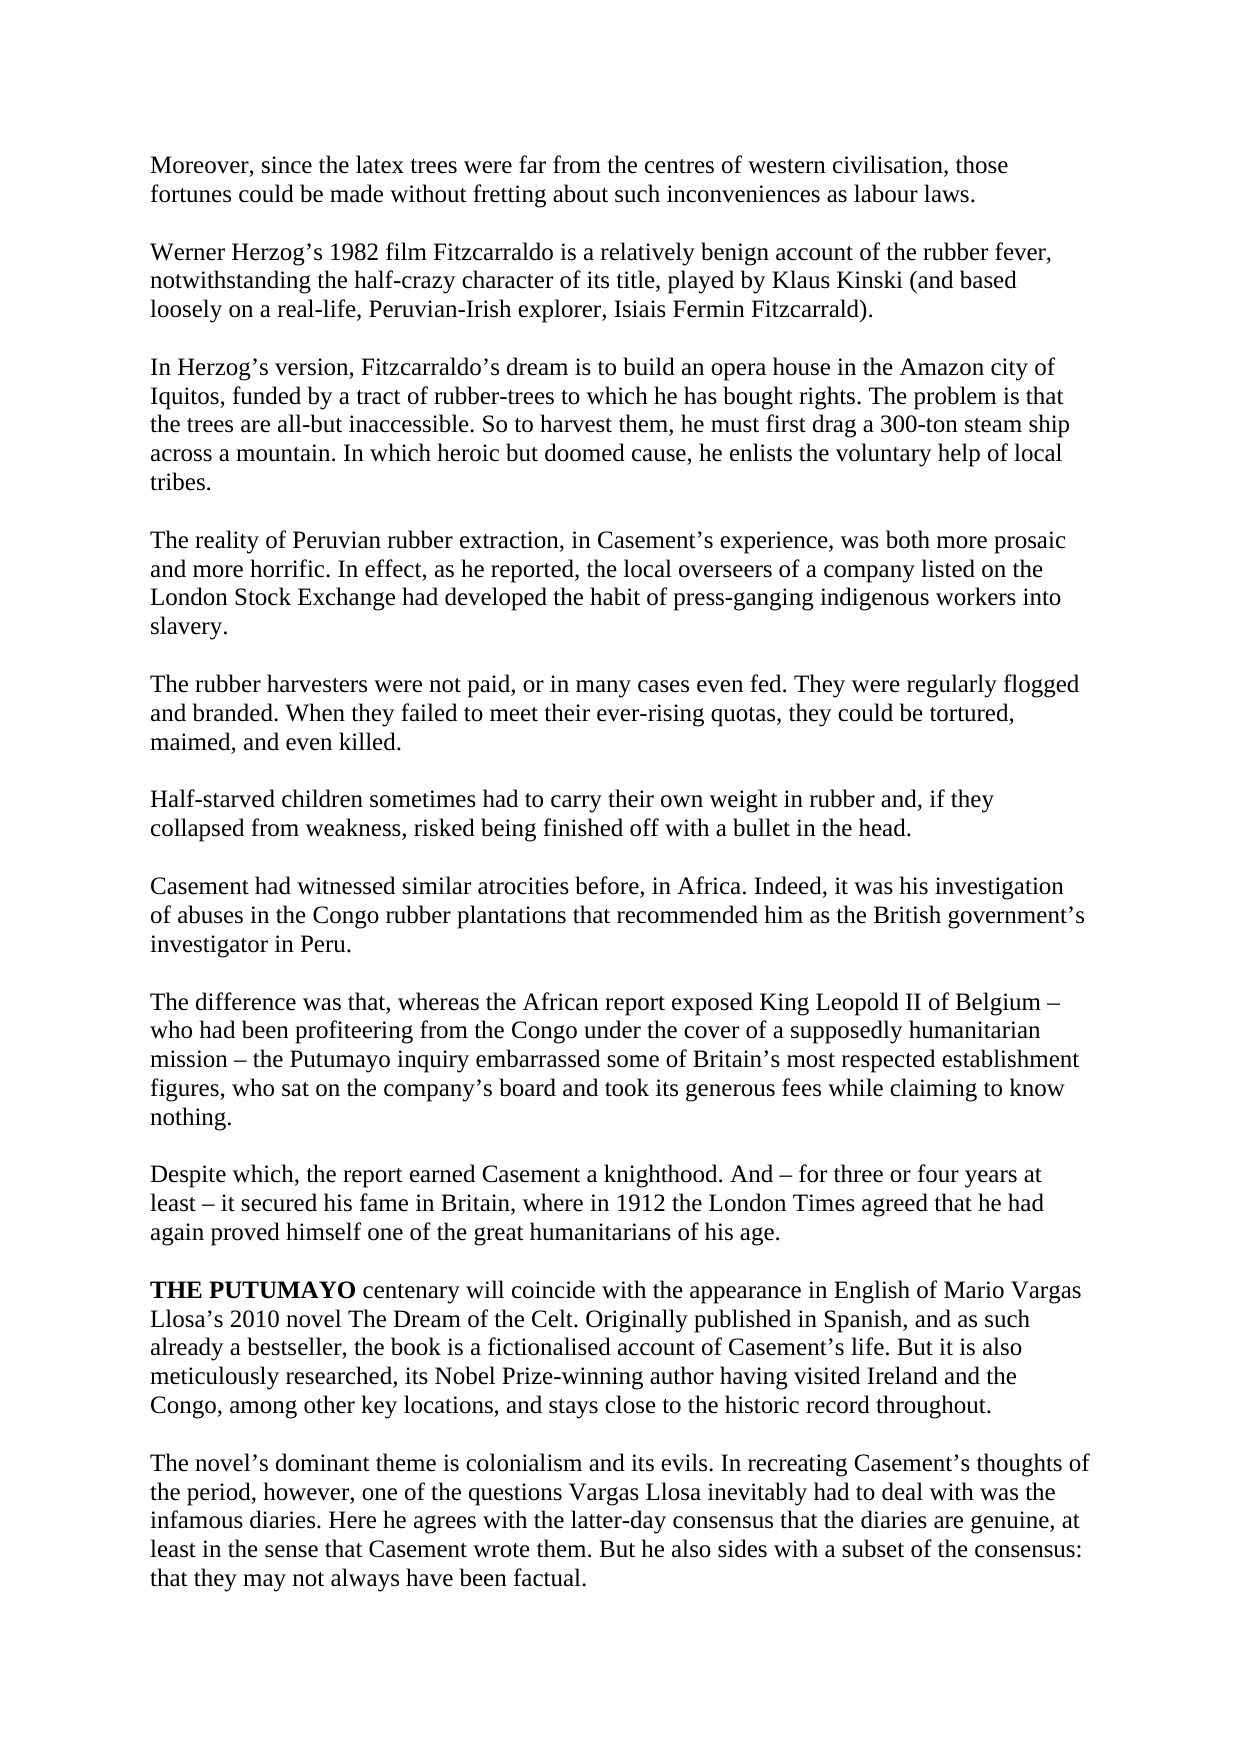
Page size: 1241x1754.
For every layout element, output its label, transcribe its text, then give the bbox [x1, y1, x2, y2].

text Despite which, the report earned Casement a knighthood. And – for three or four years at least – it secured his fame in Britain, where in 1912 the London Times agreed that he had again proved himself one of the great humanitarians of his age. [150, 1159, 1090, 1246]
text Moreover, since the latex trees were far from the centres of western civilisation, those fortunes could be made without fretting about such inconveniences as labour laws. [150, 150, 1090, 207]
text Casement had witnessed similar atrocities before, in Africa. Indeed, it was his investigation of abuses in the Congo rubber plantations that recommended him as the British government’s investigator in Peru. [150, 871, 1090, 957]
text Half-starved children sometimes had to carry their own weight in rubber and, if they collapsed from weakness, risked being finished off with a bullet in the head. [150, 784, 1090, 842]
text The rubber harvesters were not paid, or in many cases even fed. They were regularly flogged and branded. When they failed to meet their ever-rising quotas, they could be tortured, maimed, and even killed. [150, 669, 1090, 755]
text The difference was that, whereas the African report exposed King Leopold II of Belgium – who had been profiteering from the Congo under the cover of a supposedly humanitarian mission – the Putumayo inquiry embarrassed some of Britain’s most respected establishment figures, who sat on the company’s board and took its generous fees while claiming to know nothing. [150, 987, 1090, 1130]
text THE PUTUMAYO centenary will coincide with the appearance in English of Mario Vargas Llosa’s 2010 novel The Dream of the Celt. Originally published in Spanish, and as such already a bestseller, the book is a fictionalised account of Casement’s life. But it is also meticulously researched, its Nobel Prize-winning author having visited Ireland and the Congo, among other key locations, and stays close to the historic record throughout. [150, 1275, 1090, 1419]
text The reality of Peruvian rubber extraction, in Casement’s experience, was both more prosaic and more horrific. In effect, as he reported, the local overseers of a company listed on the London Stock Exchange had developed the habit of press-ganging indigenous workers into slavery. [150, 525, 1090, 640]
text The novel’s dominant theme is colonialism and its evils. In recreating Casement’s thoughts of the period, however, one of the questions Vargas Llosa inevitably had to deal with was the infamous diaries. Here he agrees with the latter-day consensus that the diaries are genuine, at least in the sense that Casement wrote them. But he also sides with a subset of the consensus: that they may not always have been factual. [150, 1448, 1090, 1592]
text In Herzog’s version, Fitzcarraldo’s dream is to build an opera house in the Amazon city of Iquitos, funded by a tract of rubber-trees to which he has bought rights. The problem is that the trees are all-but inaccessible. So to harvest them, he must first drag a 300-ton steam ship across a mountain. In which heroic but doomed cause, he enlists the voluntary help of local tribes. [150, 352, 1090, 496]
text Werner Herzog’s 1982 film Fitzcarraldo is a relatively benign account of the rubber fever, notwithstanding the half-crazy character of its title, played by Klaus Kinski (and based loosely on a real-life, Peruvian-Irish explorer, Isiais Fermin Fitzcarrald). [150, 237, 1090, 323]
